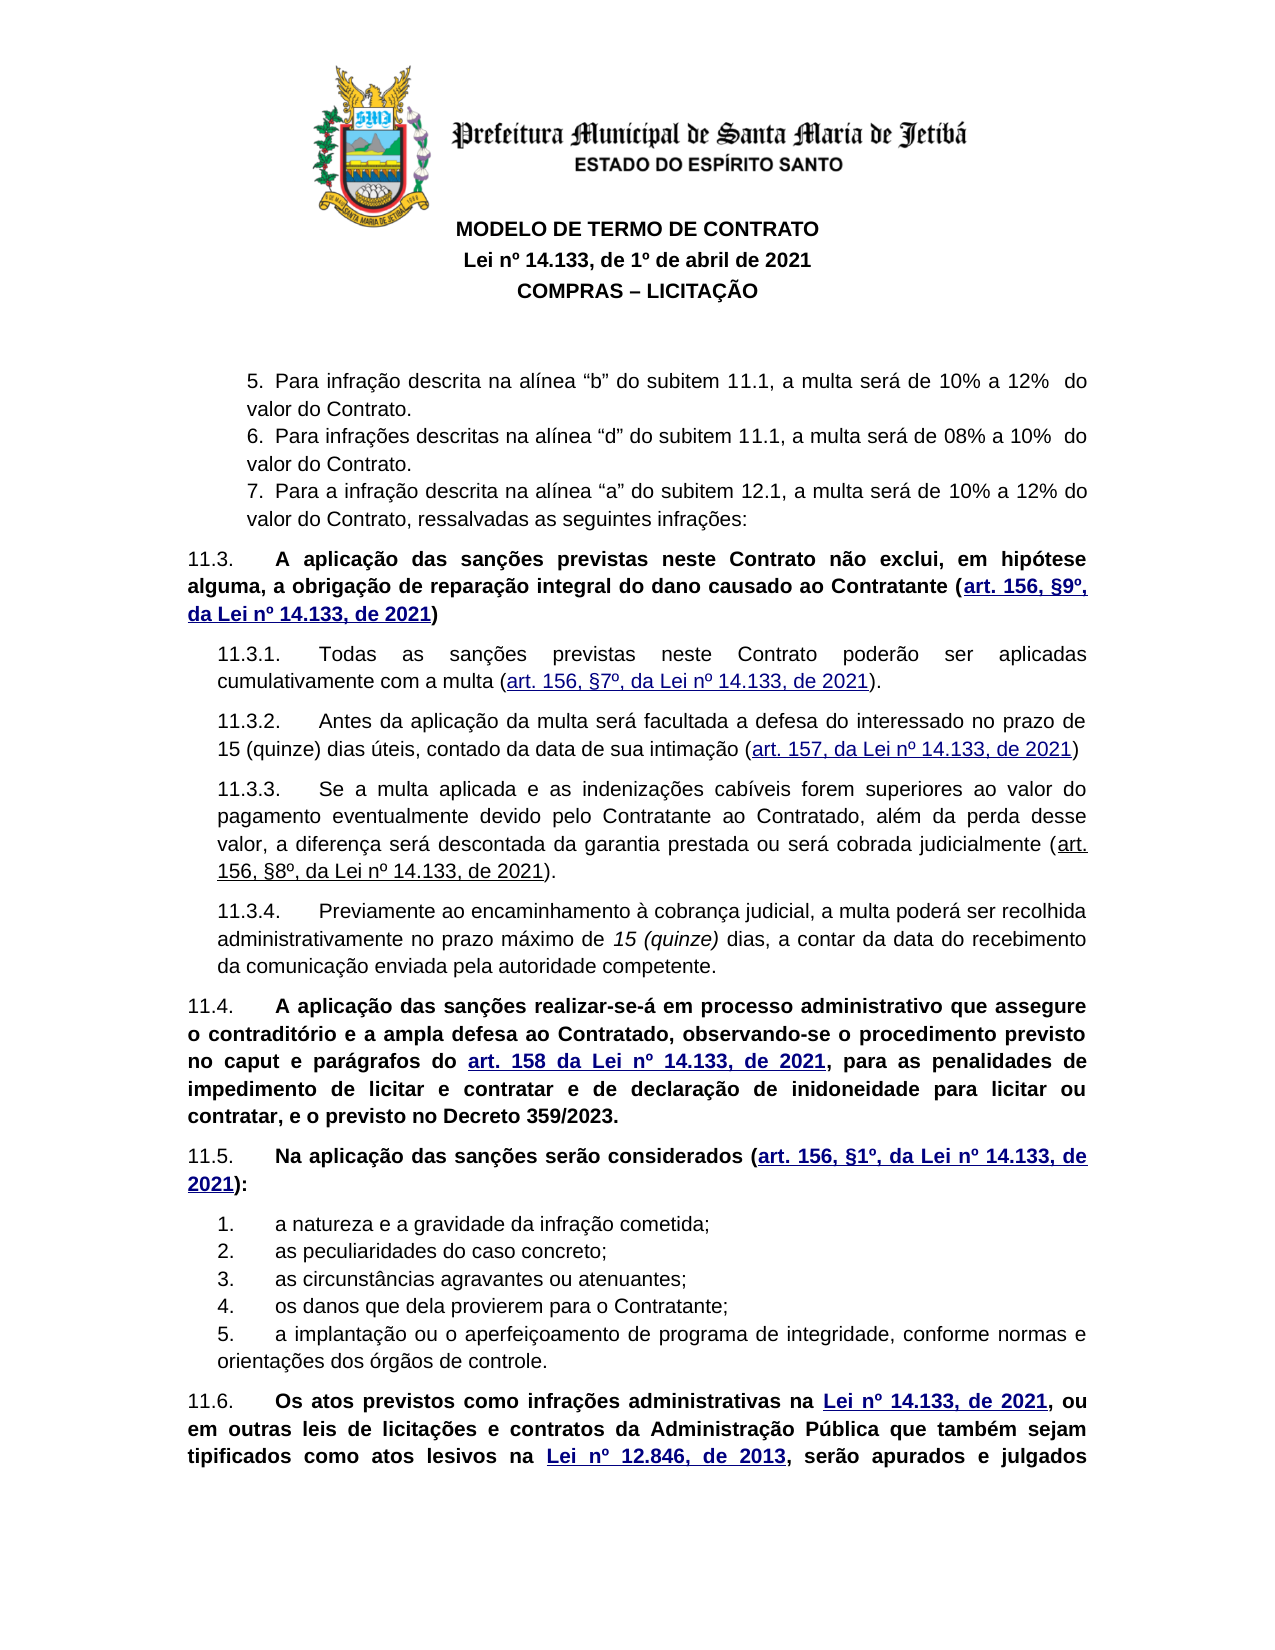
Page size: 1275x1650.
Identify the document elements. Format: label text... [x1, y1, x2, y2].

list a implantação ou o aperfeiçoamento de programa de integridade, conforme normas e orientações dos órgãos de controle. [217, 1321, 1087, 1373]
list Para infrações descritas na alínea “d” do subitem 11.1, a multa será de 08% a 10% do valor do Contrato. [247, 424, 1087, 475]
list as circunstâncias agravantes ou atenuantes; [217, 1266, 1087, 1290]
picture [289, 53, 981, 239]
list Todas as sanções previstas neste Contrato poderão ser aplicadas cumulativamente com a multa (art. 156, §7º, da Lei nº 14.133, de 2021). [217, 641, 1087, 693]
list A aplicação das sanções realizar-se-á em processo administrativo que assegure o contraditório e a ampla defesa ao Contratado, observando-se o procedimento previsto no caput e parágrafos do art. 158 da Lei nº 14.133, de 2021, para as penalidades de impedimento de licitar e contratar e de declaração de inidoneidade para licitar ou contratar, e o previsto no Decreto 359/2023. [187, 994, 1087, 1128]
list as peculiaridades do caso concreto; [217, 1239, 1087, 1263]
list Na aplicação das sanções serão considerados (art. 156, §1º, da Lei nº 14.133, de 2021): [187, 1144, 1087, 1195]
list Previamente ao encaminhamento à cobrança judicial, a multa poderá ser recolhida administrativamente no prazo máximo de 15 (quinze) dias, a contar da data do recebimento da comunicação enviada pela autoridade competente. [217, 899, 1087, 978]
list Antes da aplicação da multa será facultada a defesa do interessado no prazo de 15 (quinze) dias úteis, contado da data de sua intimação (art. 157, da Lei nº 14.133, de 2021) [217, 709, 1087, 760]
list os danos que dela provierem para o Contratante; [217, 1294, 1087, 1318]
list Para infração descrita na alínea “b” do subitem 11.1, a multa será de 10% a 12% do valor do Contrato. [247, 369, 1087, 420]
list Se a multa aplicada e as indenizações cabíveis forem superiores ao valor do pagamento eventualmente devido pelo Contratante ao Contratado, além da perda desse valor, a diferença será descontada da garantia prestada ou será cobrada judicialmente (art. 156, §8º, da Lei nº 14.133, de 2021). [217, 776, 1087, 883]
list a natureza e a gravidade da infração cometida; [217, 1211, 1087, 1235]
list A aplicação das sanções previstas neste Contrato não exclui, em hipótese alguma, a obrigação de reparação integral do dano causado ao Contratante (art. 156, §9º, da Lei nº 14.133, de 2021) [187, 546, 1087, 625]
list Para a infração descrita na alínea “a” do subitem 12.1, a multa será de 10% a 12% do valor do Contrato, ressalvadas as seguintes infrações: [247, 479, 1087, 530]
